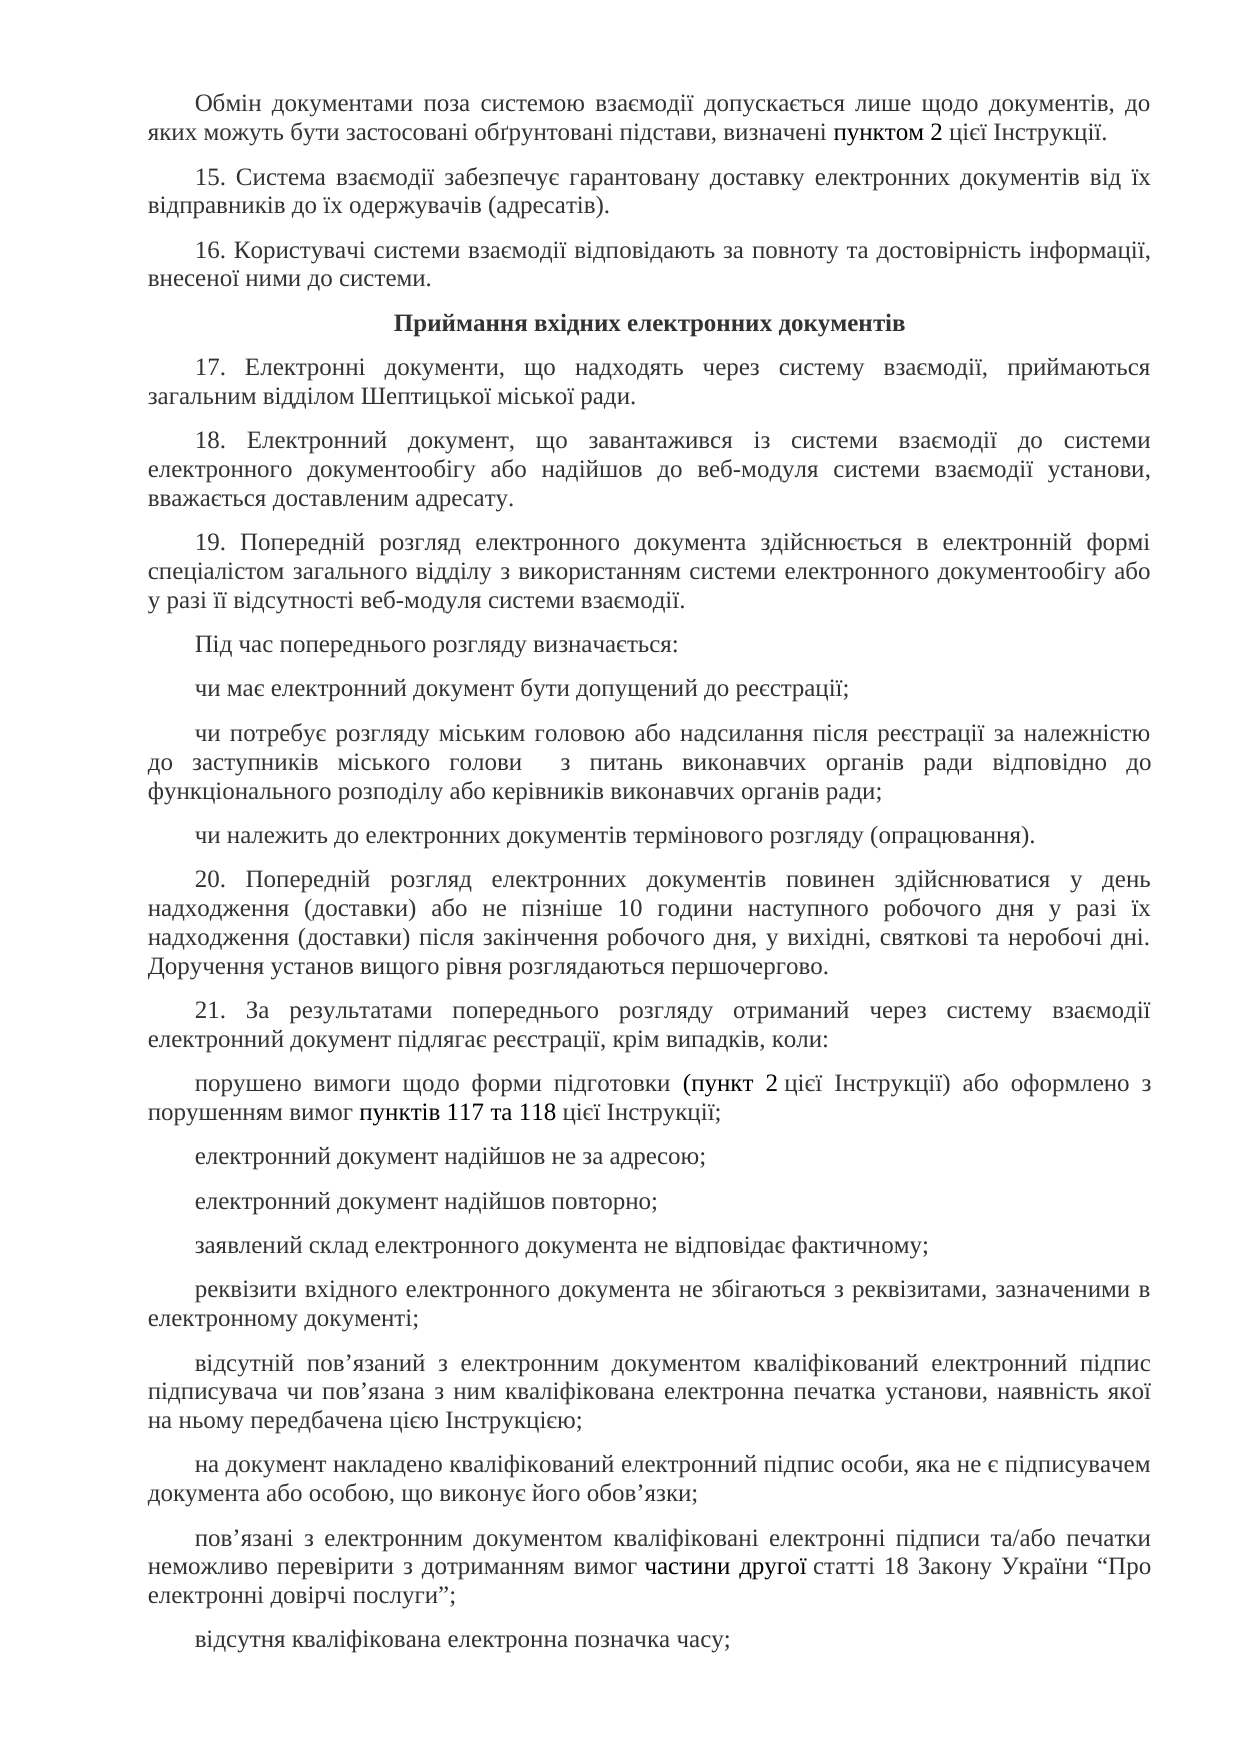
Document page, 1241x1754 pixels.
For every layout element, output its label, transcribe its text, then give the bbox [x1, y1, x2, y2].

text реквізити вхідного електронного документа не збігаються з реквізитами, зазначеними в електронному документі; [148, 1274, 1152, 1332]
text відсутня кваліфікована електронна позначка часу; [148, 1624, 1152, 1653]
text чи має електронний документ бути допущений до реєстрації; [148, 673, 1152, 702]
text 15. Система взаємодії забезпечує гарантовану доставку електронних документів від їх відправників до їх одержувачів (адресатів). [148, 162, 1152, 219]
text електронний документ надійшов повторно; [148, 1186, 1152, 1214]
text електронний документ надійшов не за адресою; [148, 1141, 1152, 1170]
text чи належить до електронних документів термінового розгляду (опрацювання). [148, 820, 1152, 849]
text Під час попереднього розгляду визначається: [148, 629, 1152, 658]
text 16. Користувачі системи взаємодії відповідають за повноту та достовірність інформації, внесеної ними до системи. [148, 235, 1152, 292]
text відсутній пов’язаний з електронним документом кваліфікований електронний підпис підписувача чи пов’язана з ним кваліфікована електронна печатка установи, наявність якої на ньому передбачена цією Інструкцією; [148, 1348, 1152, 1434]
text 20. Попередній розгляд електронних документів повинен здійснюватися у день надходження (доставки) або не пізніше 10 години наступного робочого дня у разі їх надходження (доставки) після закінчення робочого дня, у вихідні, святкові та неробочі дні. Доручення установ вищого рівня розглядаються першочергово. [148, 864, 1152, 979]
text 17. Електронні документи, що надходять через систему взаємодії, приймаються загальним відділом Шептицької міської ради. [148, 352, 1152, 410]
text чи потребує розгляду міським головою або надсилання після реєстрації за належністю до заступників міського голови з питань виконавчих органів ради відповідно до функціонального розподілу або керівників виконавчих органів ради; [148, 718, 1152, 804]
text 21. За результатами попереднього розгляду отриманий через систему взаємодії електронний документ підлягає реєстрації, крім випадків, коли: [148, 995, 1152, 1053]
text заявлений склад електронного документа не відповідає фактичному; [148, 1230, 1152, 1259]
text на документ накладено кваліфікований електронний підпис особи, яка не є підписувачем документа або особою, що виконує його обов’язки; [148, 1449, 1152, 1507]
text порушено вимоги щодо форми підготовки (пункт 2 цієї Інструкції) або оформлено з порушенням вимог пунктів 117 та 118 цієї Інструкції; [148, 1068, 1152, 1126]
text 18. Електронний документ, що завантажився із системи взаємодії до системи електронного документообігу або надійшов до веб-модуля системи взаємодії установи, вважається доставленим адресату. [148, 425, 1152, 512]
text пов’язані з електронним документом кваліфіковані електронні підписи та/або печатки неможливо перевірити з дотриманням вимог частини другої статті 18 Закону України “Про електронні довірчі послуги”; [148, 1523, 1152, 1609]
text Обмін документами поза системою взаємодії допускається лише щодо документів, до яких можуть бути застосовані обґрунтовані підстави, визначені пунктом 2 цієї Інструкції. [148, 88, 1152, 146]
text Приймання вхідних електронних документів [148, 308, 1152, 337]
text 19. Попередній розгляд електронного документа здійснюється в електронній формі спеціалістом загального відділу з використанням системи електронного документообігу або у разі її відсутності веб-модуля системи взаємодії. [148, 527, 1152, 613]
